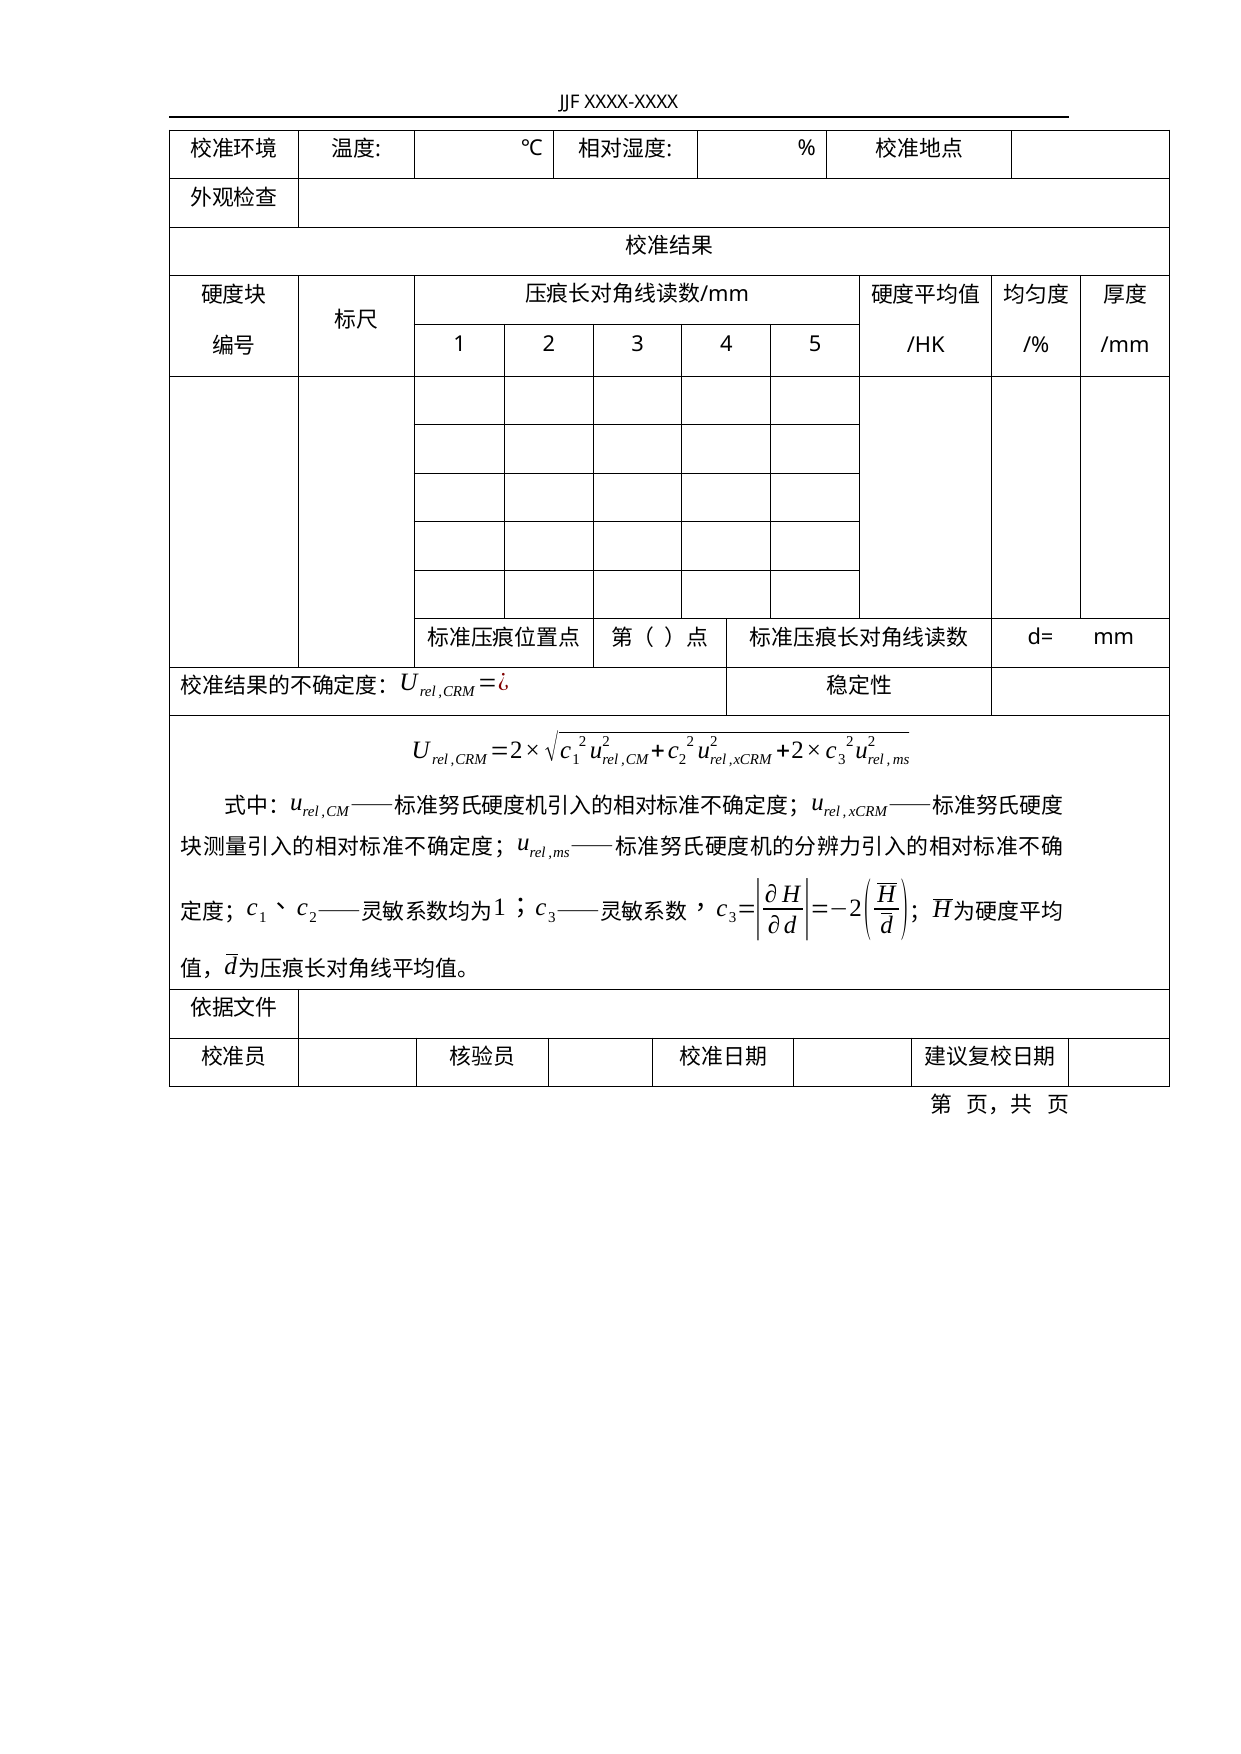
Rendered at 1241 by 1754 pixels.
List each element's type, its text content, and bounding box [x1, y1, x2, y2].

table_cell [1081, 377, 1169, 618]
table_cell [594, 425, 681, 473]
table_cell 第（ ）点 [594, 619, 726, 667]
table_cell [771, 571, 859, 618]
table_cell [594, 474, 681, 521]
table_cell [505, 377, 593, 424]
table_cell 标准压痕位置点 [415, 619, 593, 667]
table_cell [682, 425, 770, 473]
table_cell [682, 571, 770, 618]
table_cell 式中：——标准努氏硬度机引入的相对标准不确定度；——标准努氏硬度块测量引入的相对标准不确定度；——标准努氏硬度机的分辨力引入的相对标准不确定度；——灵敏系数均为——灵敏系数；为硬度平均值，为压痕长对角线平均值。 [170, 716, 1169, 989]
table_cell [771, 425, 859, 473]
table_cell ℃ [415, 131, 553, 178]
table_cell [415, 425, 504, 473]
table_cell 均匀度 /% [992, 276, 1080, 376]
table_cell [682, 474, 770, 521]
table_cell [771, 377, 859, 424]
table_cell 3 [594, 325, 681, 376]
table_cell 标准压痕长对角线读数 [727, 619, 991, 667]
table_cell [299, 1039, 416, 1086]
table_cell 稳定性 [727, 668, 991, 715]
table_cell 依据文件 [170, 990, 298, 1037]
table_cell [1012, 131, 1169, 178]
table_cell [505, 425, 593, 473]
table_cell 外观检查 [170, 179, 298, 227]
table_cell [549, 1039, 652, 1086]
table_cell [771, 522, 859, 570]
table_cell 校准环境 [170, 131, 298, 178]
table_cell [299, 990, 1169, 1037]
table_cell [415, 571, 504, 618]
table_cell 压痕长对角线读数/mm [415, 276, 859, 324]
table_cell 4 [682, 325, 770, 376]
table_cell d= mm [992, 619, 1169, 667]
table_cell [794, 1039, 911, 1086]
table_cell [992, 377, 1080, 618]
table_cell 建议复校日期 [912, 1039, 1068, 1086]
table_cell [682, 522, 770, 570]
table_cell [170, 377, 298, 667]
table_cell 温度: [299, 131, 414, 178]
table_cell 校准结果 [170, 228, 1169, 275]
table_cell 标尺 [299, 276, 414, 376]
table_cell [505, 571, 593, 618]
table_cell 核验员 [417, 1039, 548, 1086]
table_cell 5 [771, 325, 859, 376]
table_cell 校准员 [170, 1039, 298, 1086]
table_cell 相对湿度: [554, 131, 697, 178]
table_cell [299, 179, 1169, 227]
table_cell 硬度平均值 /HK [860, 276, 991, 376]
table_cell 校准结果的不确定度： [170, 668, 726, 715]
table_cell 校准地点 [827, 131, 1011, 178]
table_cell [1069, 1039, 1169, 1086]
table_cell [860, 377, 991, 618]
table_cell [594, 571, 681, 618]
table_cell [415, 522, 504, 570]
table_cell [594, 377, 681, 424]
table_cell 厚度 /mm [1081, 276, 1169, 376]
table_cell 硬度块 编号 [170, 276, 298, 376]
table_cell [771, 474, 859, 521]
table_cell [682, 377, 770, 424]
table_cell [505, 474, 593, 521]
table_cell % [698, 131, 826, 178]
table_cell 1 [415, 325, 504, 376]
table_cell [415, 377, 504, 424]
text 第 页，共 页 [169, 1087, 1069, 1119]
table_cell [992, 668, 1169, 715]
table_cell [299, 377, 414, 667]
table_cell 校准日期 [653, 1039, 793, 1086]
table_cell [415, 474, 504, 521]
table_cell 2 [505, 325, 593, 376]
table_cell [594, 522, 681, 570]
table_cell [505, 522, 593, 570]
